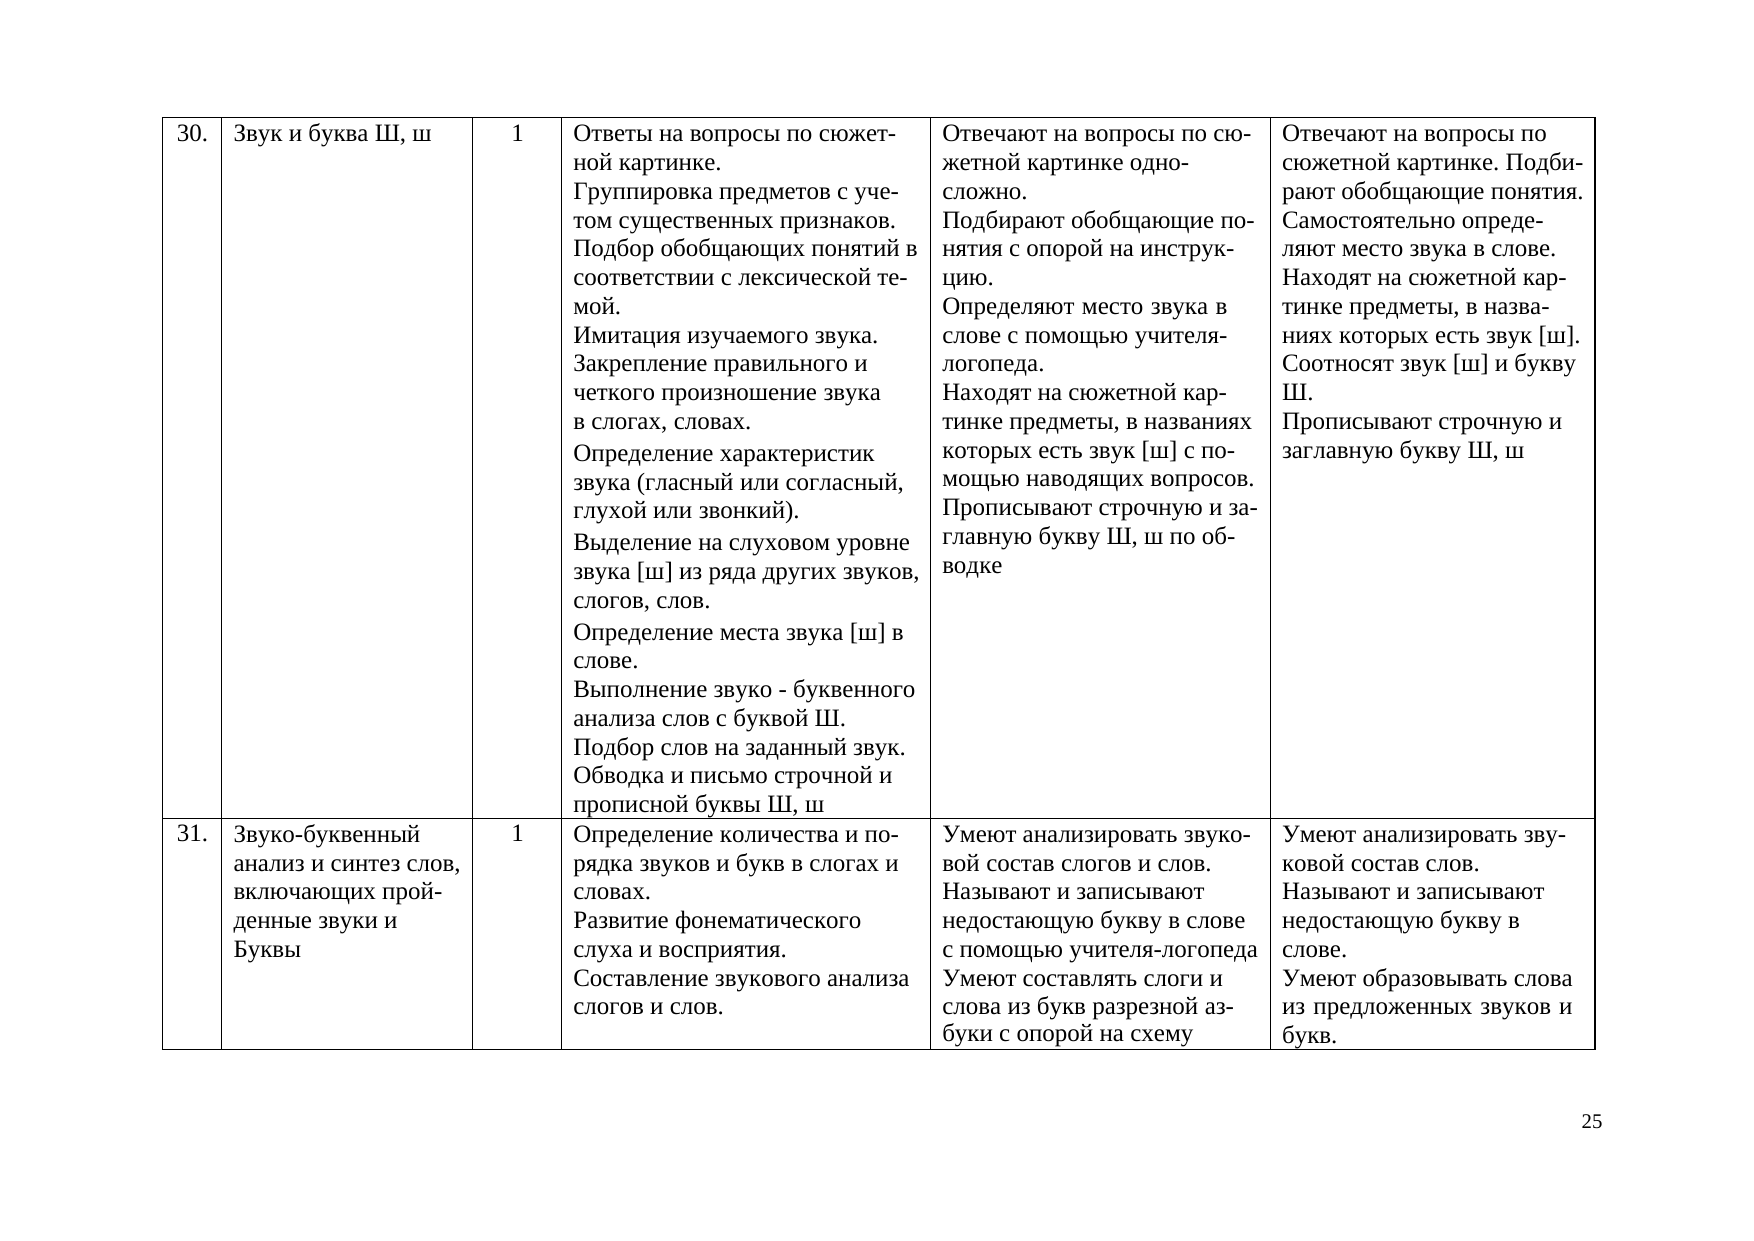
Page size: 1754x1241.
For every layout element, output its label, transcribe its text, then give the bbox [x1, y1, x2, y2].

table_header Отвечают на вопросы по сю- жетной картинке одно- сложно. Подбирают обобщающие по- нятия с опорой на инструк- цию. Определяют место звука в слове с помощью учителя- логопеда. Находят на сюжетной кар- тинке предметы, в названиях которых есть звук [ш] с по- мощью наводящих вопросов. Прописывают строчную и за- главную букву Ш, ш по об- водке [931, 118, 1270, 818]
table_header 30. [163, 118, 221, 818]
table_cell Умеют анализировать зву- ковой состав слов. Называют и записывают недостающую букву в слове. Умеют образовывать слова из предложенных звуков и букв. [1271, 819, 1594, 1049]
table_header 1 [473, 118, 561, 818]
table_cell Звуко-буквенный анализ и синтез слов, включающих прой- денные звуки и Буквы [222, 819, 472, 1049]
table_header Ответы на вопросы по сюжет- ной картинке. Группировка предметов с уче- том существенных признаков. Подбор обобщающих понятий в соответствии с лексической те- мой. Имитация изучаемого звука. Закрепление правильного и четкого произношение звука в слогах, словах. Определение характеристик звука (гласный или согласный, глухой или звонкий). Выделение на слуховом уровне звука [ш] из ряда других звуков, слогов, слов. Определение места звука [ш] в слове. Выполнение звуко - буквенного анализа слов с буквой Ш. Подбор слов на заданный звук. Обводка и письмо строчной и прописной буквы Ш, ш [562, 118, 930, 818]
table_cell 1 [473, 819, 561, 1049]
table_cell 31. [163, 819, 221, 1049]
table_header Отвечают на вопросы по сюжетной картинке. Подби- рают обобщающие понятия. Самостоятельно опреде- ляют место звука в слове. Находят на сюжетной кар- тинке предметы, в назва- ниях которых есть звук [ш]. Соотносят звук [ш] и букву Ш. Прописывают строчную и заглавную букву Ш, ш [1271, 118, 1594, 818]
table_cell Определение количества и по- рядка звуков и букв в слогах и словах. Развитие фонематического слуха и восприятия. Составление звукового анализа слогов и слов. [562, 819, 930, 1049]
table_cell Умеют анализировать звуко- вой состав слогов и слов. Называют и записывают недостающую букву в слове с помощью учителя-логопеда Умеют составлять слоги и слова из букв разрезной аз- буки с опорой на схему [931, 819, 1270, 1049]
table_header Звук и буква Ш, ш [222, 118, 472, 818]
